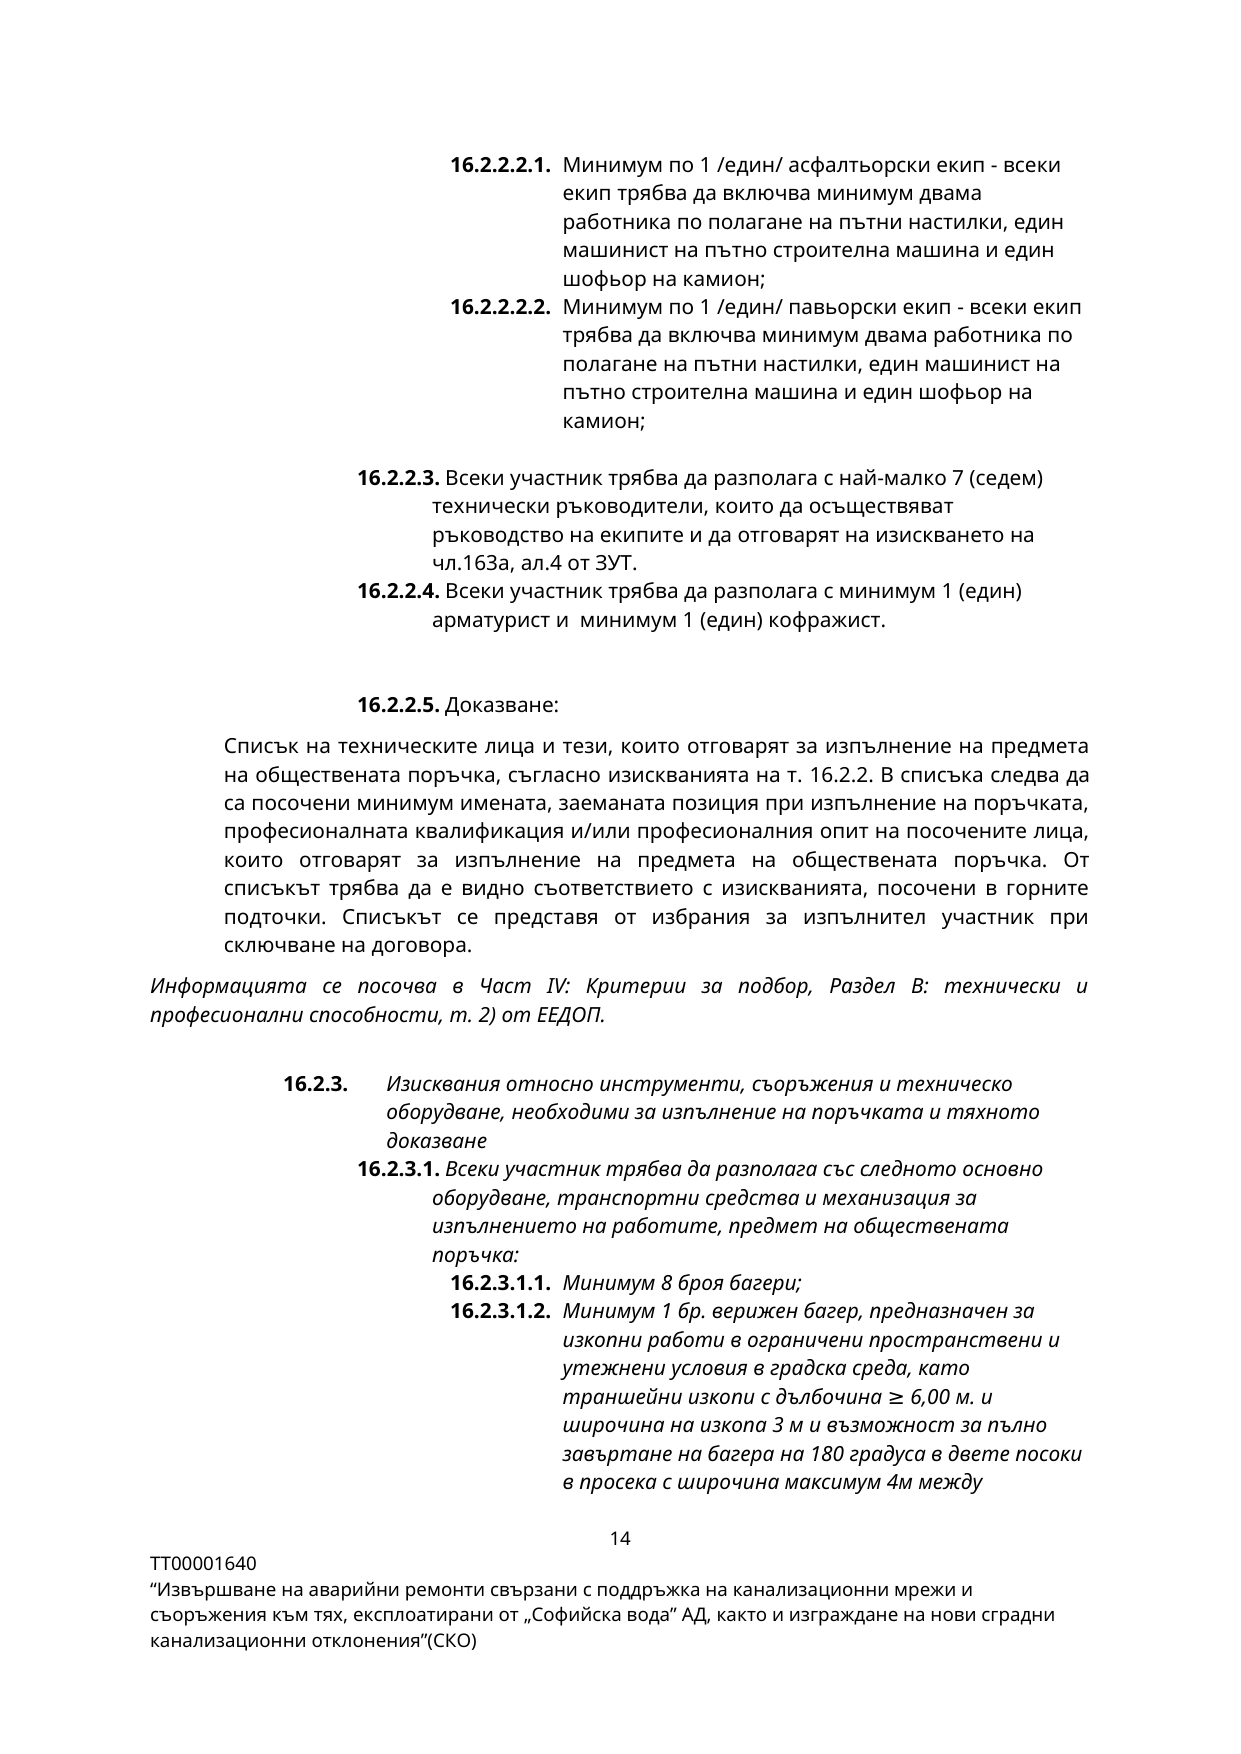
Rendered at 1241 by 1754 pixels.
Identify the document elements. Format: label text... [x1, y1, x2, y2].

text Списък на техническите лица и тези, които отговарят за изпълнение на предмета на обществената поръчка, съгласно изискванията на т. 16.2.2. В списъка следва да са посочени минимум имената, заеманата позиция при изпълнение на поръчката, професионалната квалификация и/или професионалния опит на посочените лица, които отговарят за изпълнение на предмета на обществената поръчка. От списъкът трябва да е видно съответствието с изискванията, посочени в горните подточки. Списъкът се представя от избрания за изпълнител участник при сключване на договора. [224, 731, 1090, 959]
list Минимум по 1 /един/ павьорски екип - всеки екип трябва да включва минимум двама работника по полагане на пътни настилки, един машинист на пътно строителна машина и един шофьор на камион; [450, 292, 1090, 434]
list Всеки участник трябва да разполага с най-малко 7 (седем) технически ръководители, които да осъществяват ръководство на екипите и да отговарят на изискването на чл.163а, ал.4 от ЗУТ. [357, 463, 1090, 577]
list Доказване: [357, 690, 1090, 719]
list Минимум по 1 /един/ асфалтьорски екип - всеки екип трябва да включва минимум двама работника по полагане на пътни настилки, един машинист на пътно строителна машина и един шофьор на камион; [450, 150, 1090, 292]
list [450, 1297, 1090, 1496]
list Всеки участник трябва да разполага с минимум 1 (един) арматурист и минимум 1 (един) кофражист. [357, 577, 1090, 633]
text Информацията се посочва в Част IV: Критерии за подбор, Раздел В: технически и професионални способности, т. 2) от ЕЕДОП. [150, 971, 1090, 1028]
list Минимум 8 броя багери; [450, 1268, 1090, 1297]
list Всеки участник трябва да разполага със следното основно оборудване, транспортни средства и механизация за изпълнението на работите, предмет на обществената поръчка: [357, 1154, 1090, 1268]
list Изисквания относно инструменти, съоръжения и техническо оборудване, необходими за изпълнение на поръчката и тяхното доказване [283, 1069, 1090, 1154]
